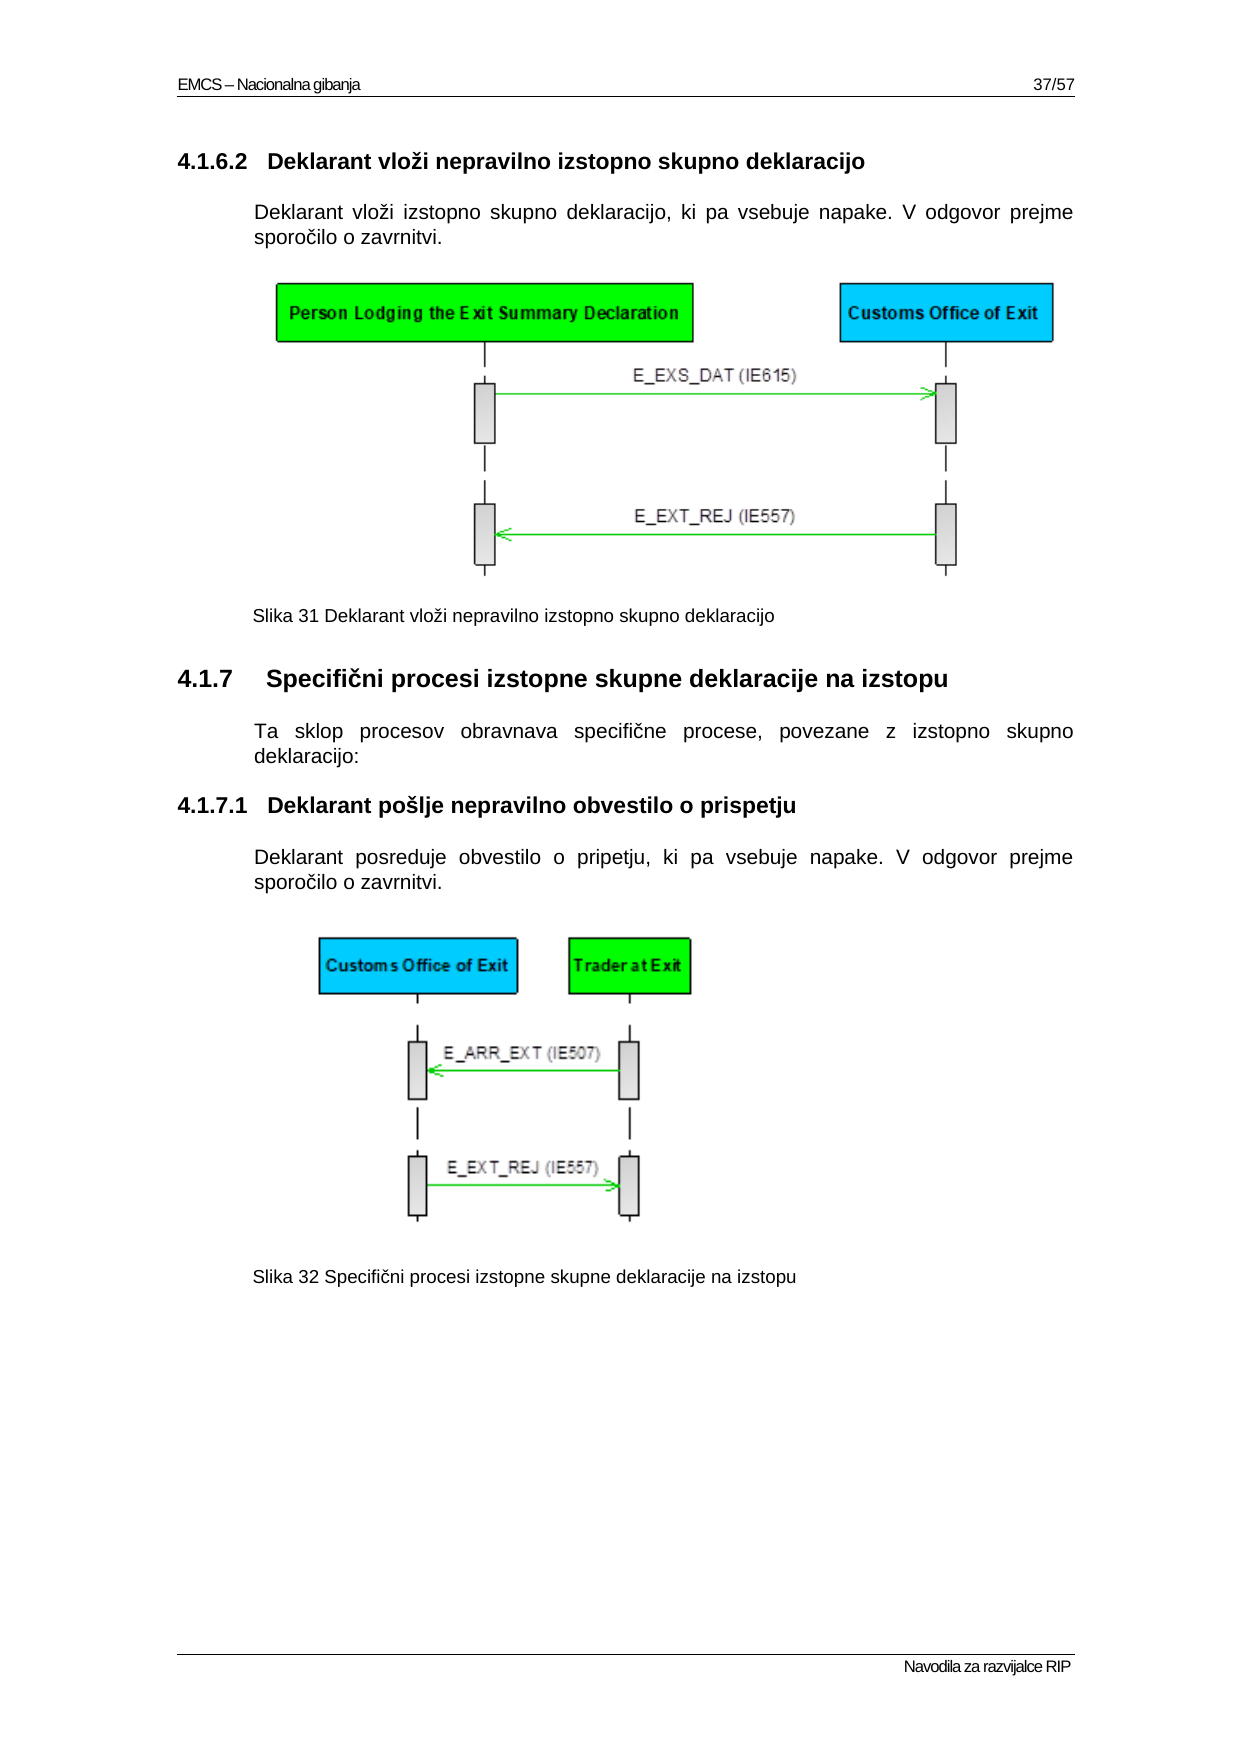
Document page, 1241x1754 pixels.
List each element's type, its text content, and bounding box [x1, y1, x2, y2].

text Deklarant vloži izstopno skupno deklaracijo, ki pa vsebuje napake. V odgovor prejme sporočilo o zavrnitvi. [254, 199, 1075, 249]
text Deklarant posreduje obvestilo o pripetju, ki pa vsebuje napake. V odgovor prejme sporočilo o zavrnitvi. [254, 844, 1075, 894]
picture [253, 274, 1061, 579]
picture [253, 918, 772, 1240]
subtitle Deklarant vloži nepravilno izstopno skupno deklaracijo [177, 148, 1075, 174]
text Slika 32 Specifični procesi izstopne skupne deklaracije na izstopu [252, 1264, 1075, 1287]
text Slika 31 Deklarant vloži nepravilno izstopno skupno deklaracijo [252, 603, 1075, 626]
subtitle Deklarant pošlje nepravilno obvestilo o prispetju [177, 792, 1075, 819]
subtitle Specifični procesi izstopne skupne deklaracije na izstopu [177, 664, 1075, 692]
text Ta sklop procesov obravnava specifične procese, povezane z izstopno skupno deklaracijo: [254, 717, 1075, 767]
